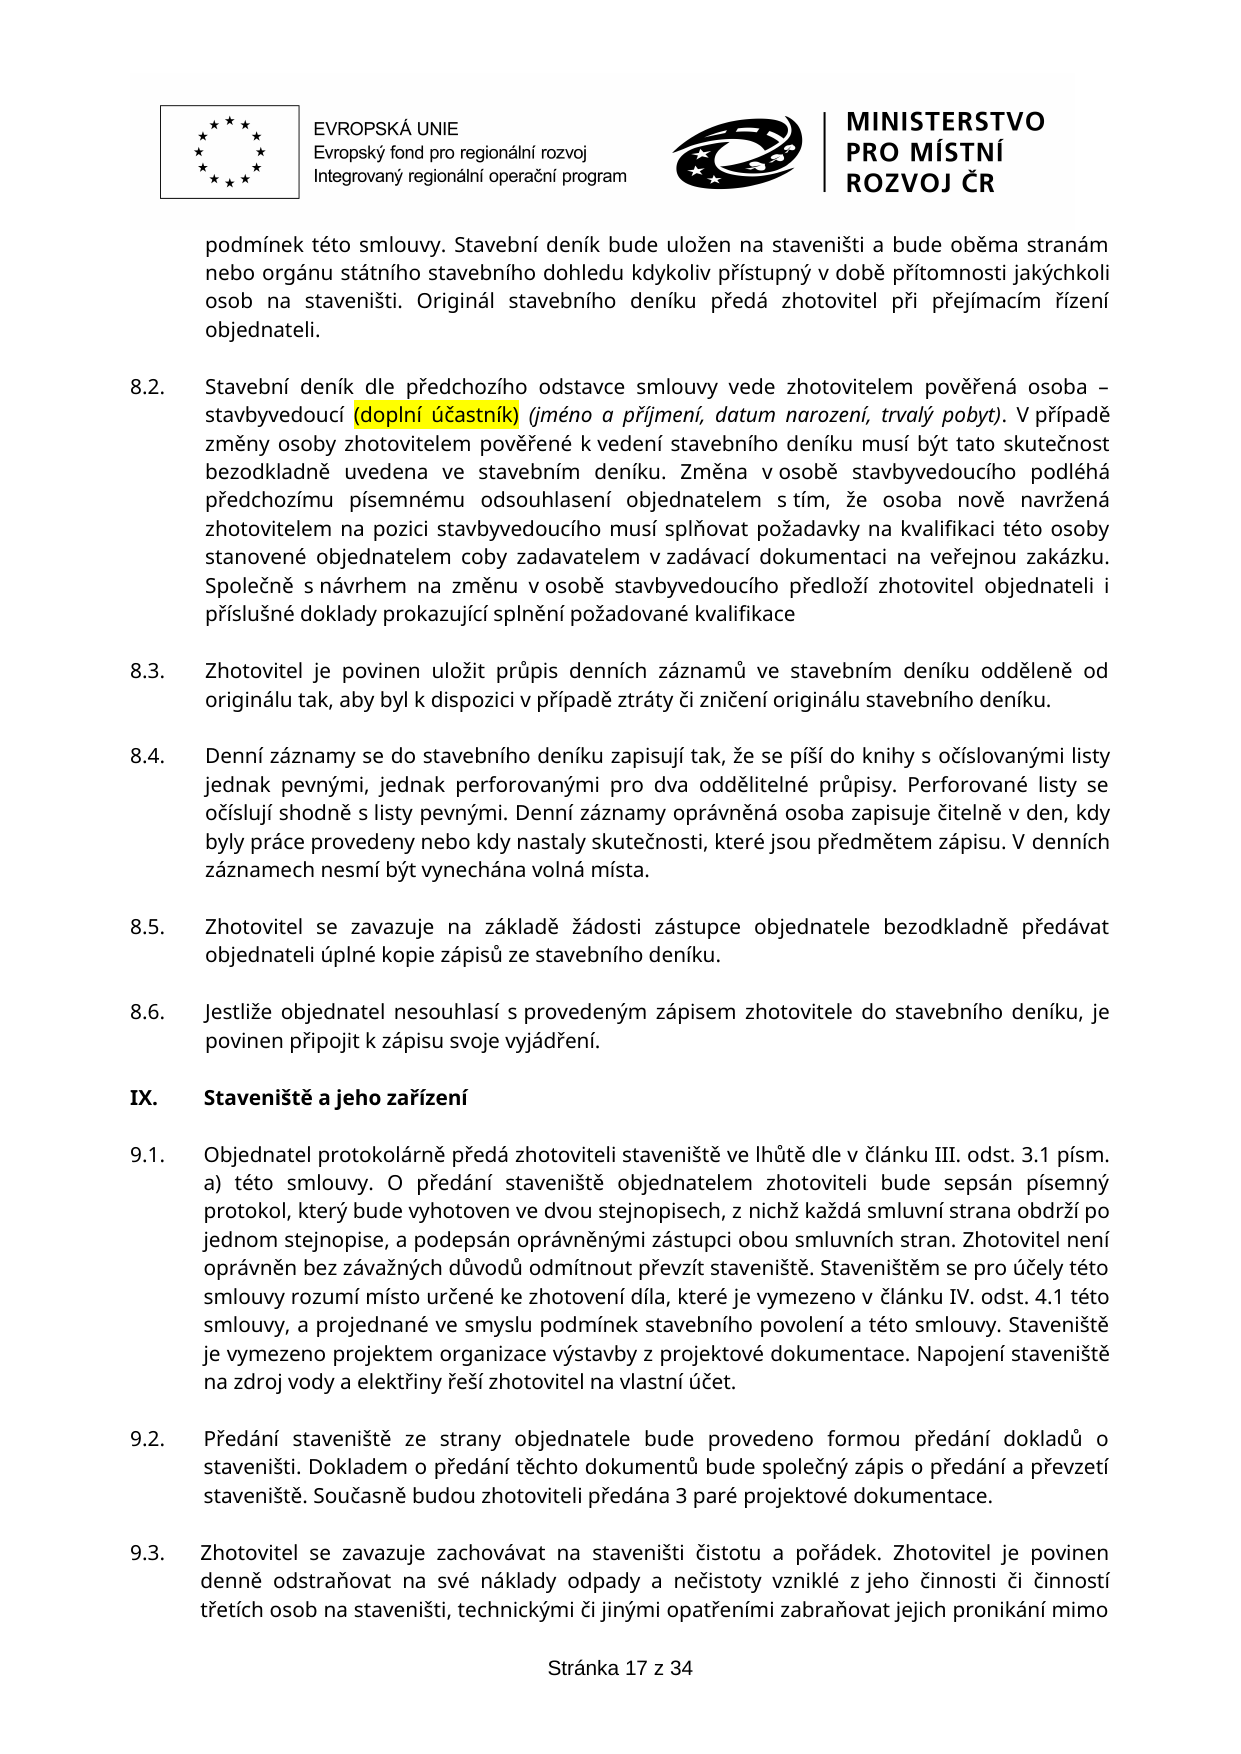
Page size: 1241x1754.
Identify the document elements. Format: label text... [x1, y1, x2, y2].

list Denní záznamy se do stavebního deníku zapisují tak, že se píší do knihy s očíslovanými listy jednak pevnými, jednak perforovanými pro dva oddělitelné průpisy. Perforované listy se očíslují shodně s listy pevnými. Denní záznamy oprávněná osoba zapisuje čitelně v den, kdy byly práce provedeny nebo kdy nastaly skutečnosti, které jsou předmětem zápisu. V denních záznamech nesmí být vynechána volná místa. [130, 742, 1110, 884]
list Objednatel protokolárně předá zhotoviteli staveniště ve lhůtě dle v článku III. odst. 3.1 písm. a) této smlouvy. O předání staveniště objednatelem zhotoviteli bude sepsán písemný protokol, který bude vyhotoven ve dvou stejnopisech, z nichž každá smluvní strana obdrží po jednom stejnopise, a podepsán oprávněnými zástupci obou smluvních stran. Zhotovitel není oprávněn bez závažných důvodů odmítnout převzít staveniště. Staveništěm se pro účely této smlouvy rozumí místo určené ke zhotovení díla, které je vymezeno v článku IV. odst. 4.1 této smlouvy, a projednané ve smyslu podmínek stavebního povolení a této smlouvy. Staveniště je vymezeno projektem organizace výstavby z projektové dokumentace. Napojení staveniště na zdroj vody a elektřiny řeší zhotovitel na vlastní účet. [130, 1140, 1110, 1396]
list Zhotovitel se zavazuje na základě žádosti zástupce objednatele bezodkladně předávat objednateli úplné kopie zápisů ze stavebního deníku. [130, 912, 1110, 969]
picture [129, 73, 1075, 230]
list Jestliže objednatel nesouhlasí s provedeným zápisem zhotovitele do stavebního deníku, je povinen připojit k zápisu svoje vyjádření. [130, 997, 1110, 1054]
list Stavební deník dle předchozího odstavce smlouvy vede zhotovitelem pověřená osoba – stavbyvedoucí (doplní účastník) (jméno a příjmení, datum narození, trvalý pobyt). V případě změny osoby zhotovitelem pověřené k vedení stavebního deníku musí být tato skutečnost bezodkladně uvedena ve stavebním deníku. Změna v osobě stavbyvedoucího podléhá předchozímu písemnému odsouhlasení objednatelem s tím, že osoba nově navržená zhotovitelem na pozici stavbyvedoucího musí splňovat požadavky na kvalifikaci této osoby stanovené objednatelem coby zadavatelem v zadávací dokumentaci na veřejnou zakázku. Společně s návrhem na změnu v osobě stavbyvedoucího předloží zhotovitel objednateli i příslušné doklady prokazující splnění požadované kvalifikace [130, 372, 1110, 628]
list Předání staveniště ze strany objednatele bude provedeno formou předání dokladů o staveništi. Dokladem o předání těchto dokumentů bude společný zápis o předání a převzetí staveniště. Současně budou zhotoviteli předána 3 paré projektové dokumentace. [130, 1424, 1110, 1509]
list Zhotovitel je povinen uložit průpis denních záznamů ve stavebním deníku odděleně od originálu tak, aby byl k dispozici v případě ztráty či zničení originálu stavebního deníku. [130, 656, 1110, 713]
text IX. Staveniště a jeho zařízení [130, 1083, 1110, 1111]
